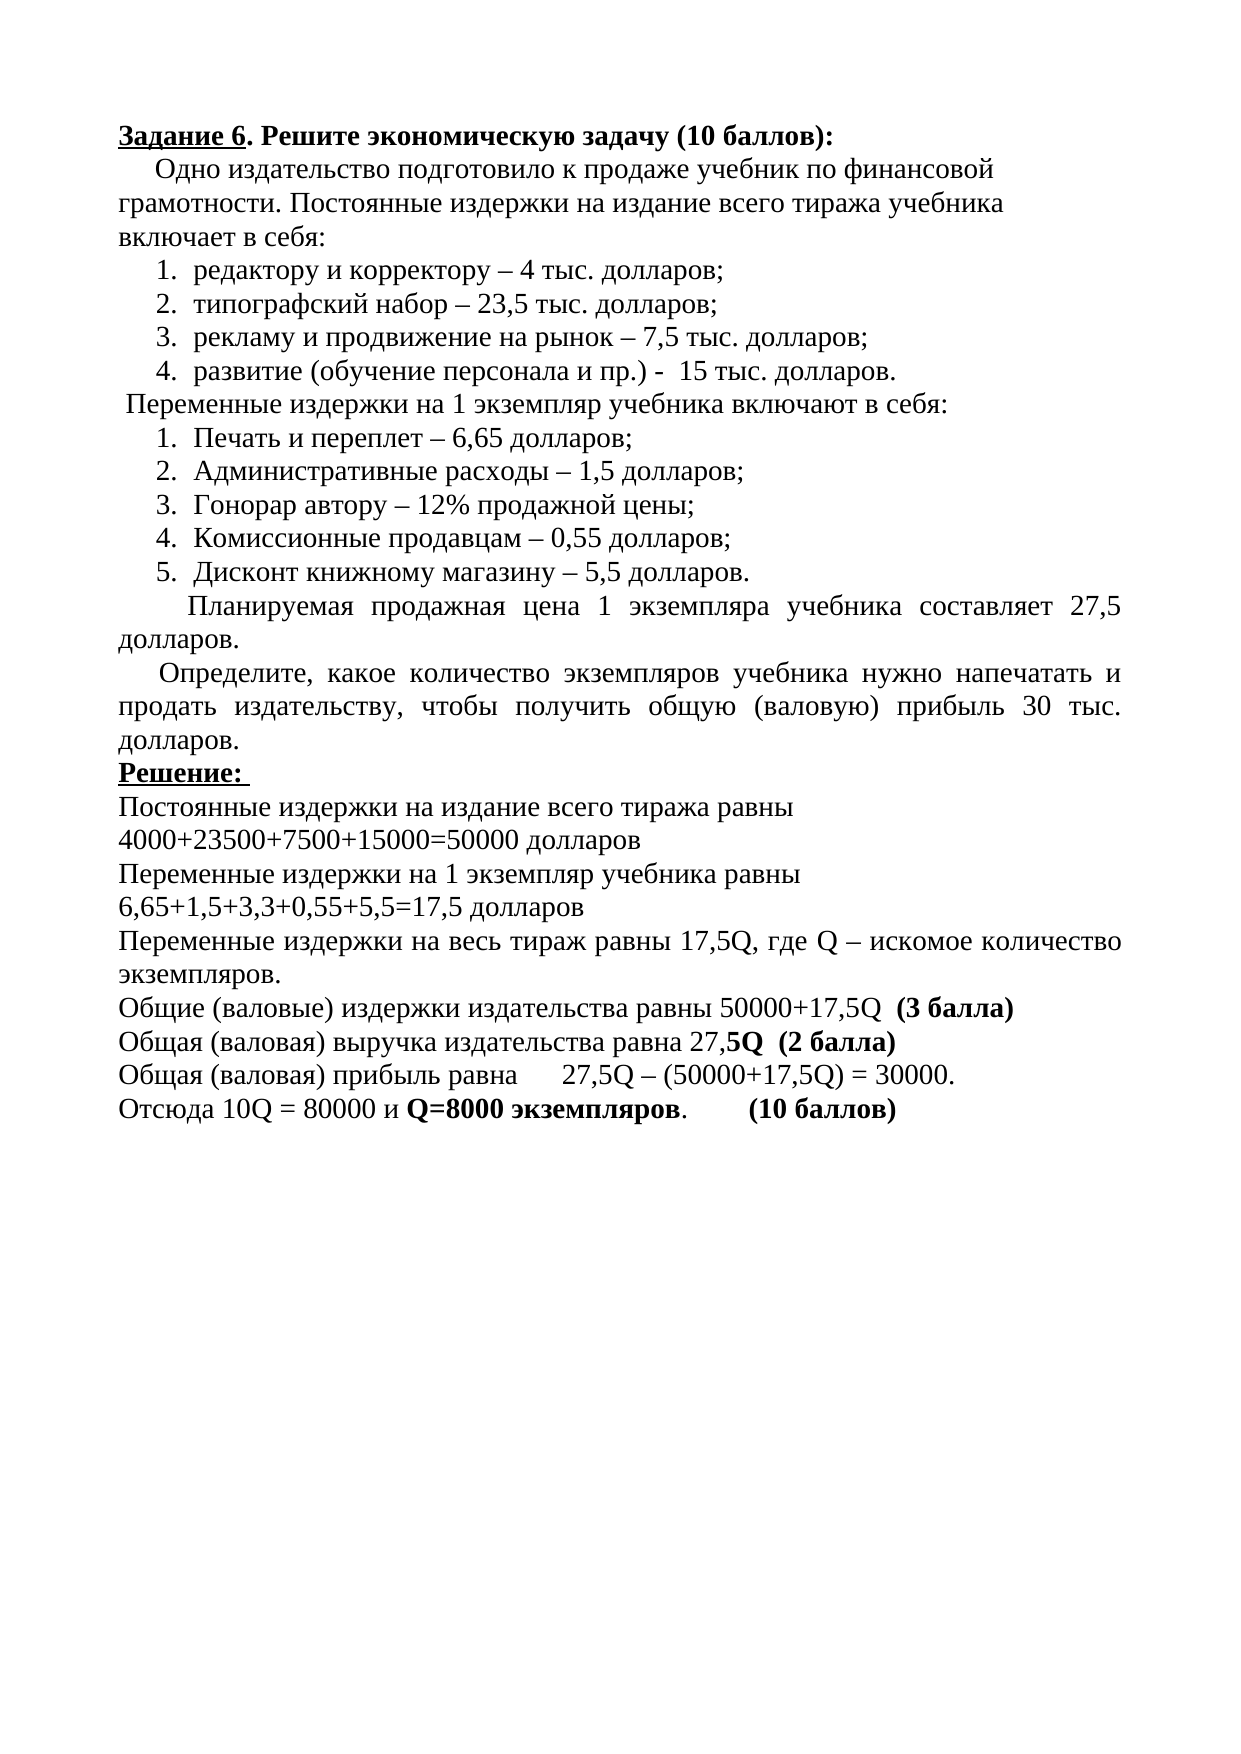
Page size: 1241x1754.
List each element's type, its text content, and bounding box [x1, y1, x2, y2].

list типографский набор – 23,5 тыс. долларов; [156, 286, 1122, 319]
list Дисконт книжному магазину – 5,5 долларов. [156, 554, 1122, 588]
text 4000+23500+7500+15000=50000 долларов [118, 822, 1122, 856]
list развитие (обучение персонала и пр.) - 15 тыс. долларов. [156, 353, 1122, 386]
text Отсюда 10Q = 80000 и Q=8000 экземпляров. (10 баллов) [118, 1091, 1122, 1124]
text 6,65+1,5+3,3+0,55+5,5=17,5 долларов [118, 889, 1122, 923]
list Гонорар автору – 12% продажной цены; [156, 487, 1122, 521]
text Одно издательство подготовило к продаже учебник по финансовой грамотности. Постоянные издержки на издание всего тиража учебника включает в себя: [118, 152, 1122, 252]
text Общая (валовая) прибыль равна 27,5Q – (50000+17,5Q) = 30000. [118, 1057, 1122, 1091]
list Комиссионные продавцам – 0,55 долларов; [156, 521, 1122, 554]
text Решение: [118, 755, 1122, 789]
text Переменные издержки на весь тираж равны 17,5Q, где Q – искомое количество экземпляров. [118, 923, 1122, 990]
text Общая (валовая) выручка издательства равна 27,5Q (2 балла) [118, 1024, 1122, 1057]
text Планируемая продажная цена 1 экземпляра учебника составляет 27,5 долларов. [118, 588, 1122, 655]
list рекламу и продвижение на рынок – 7,5 тыс. долларов; [156, 319, 1122, 353]
text Постоянные издержки на издание всего тиража равны [118, 789, 1122, 822]
text Задание 6. Решите экономическую задачу (10 баллов): [118, 118, 1122, 152]
list Административные расходы – 1,5 долларов; [156, 453, 1122, 487]
text Переменные издержки на 1 экземпляр учебника включают в себя: [118, 386, 1122, 420]
text Переменные издержки на 1 экземпляр учебника равны [118, 856, 1122, 889]
list Печать и переплет – 6,65 долларов; [156, 420, 1122, 453]
list редактору и корректору – 4 тыс. долларов; [156, 252, 1122, 286]
text Общие (валовые) издержки издательства равны 50000+17,5Q (3 балла) [118, 990, 1122, 1024]
text Определите, какое количество экземпляров учебника нужно напечатать и продать издательству, чтобы получить общую (валовую) прибыль 30 тыс. долларов. [118, 655, 1122, 755]
